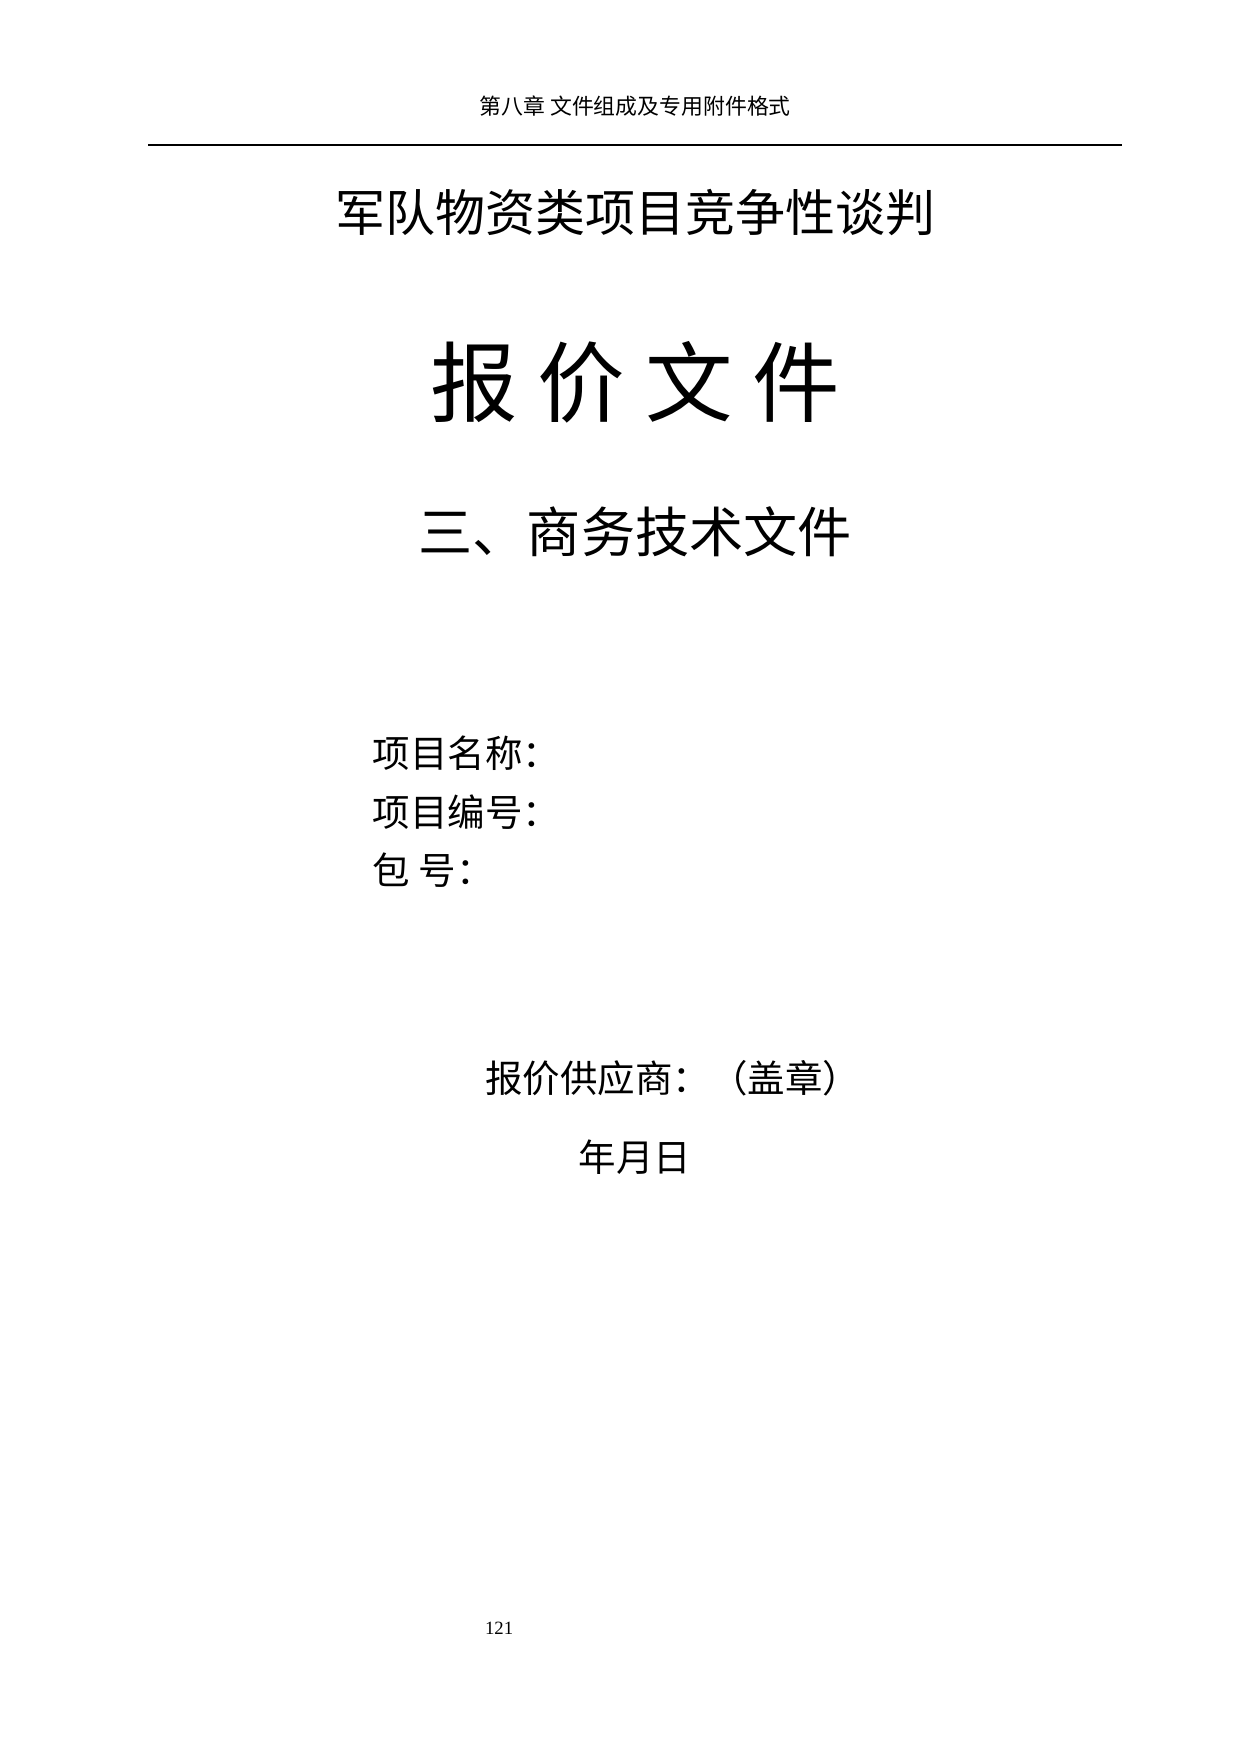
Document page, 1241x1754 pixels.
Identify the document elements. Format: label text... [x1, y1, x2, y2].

text 三、商务技术文件 [148, 490, 1122, 568]
text 包 号： [148, 838, 1122, 896]
text 报价供应商：（盖章） [148, 1049, 1122, 1103]
text 项目编号： [148, 779, 1122, 838]
text 项目名称： [148, 721, 1122, 779]
text 报 价 文 件 [148, 313, 1122, 440]
text 军队物资类项目竞争性谈判 [148, 173, 1122, 245]
text 年月日 [148, 1128, 1122, 1183]
